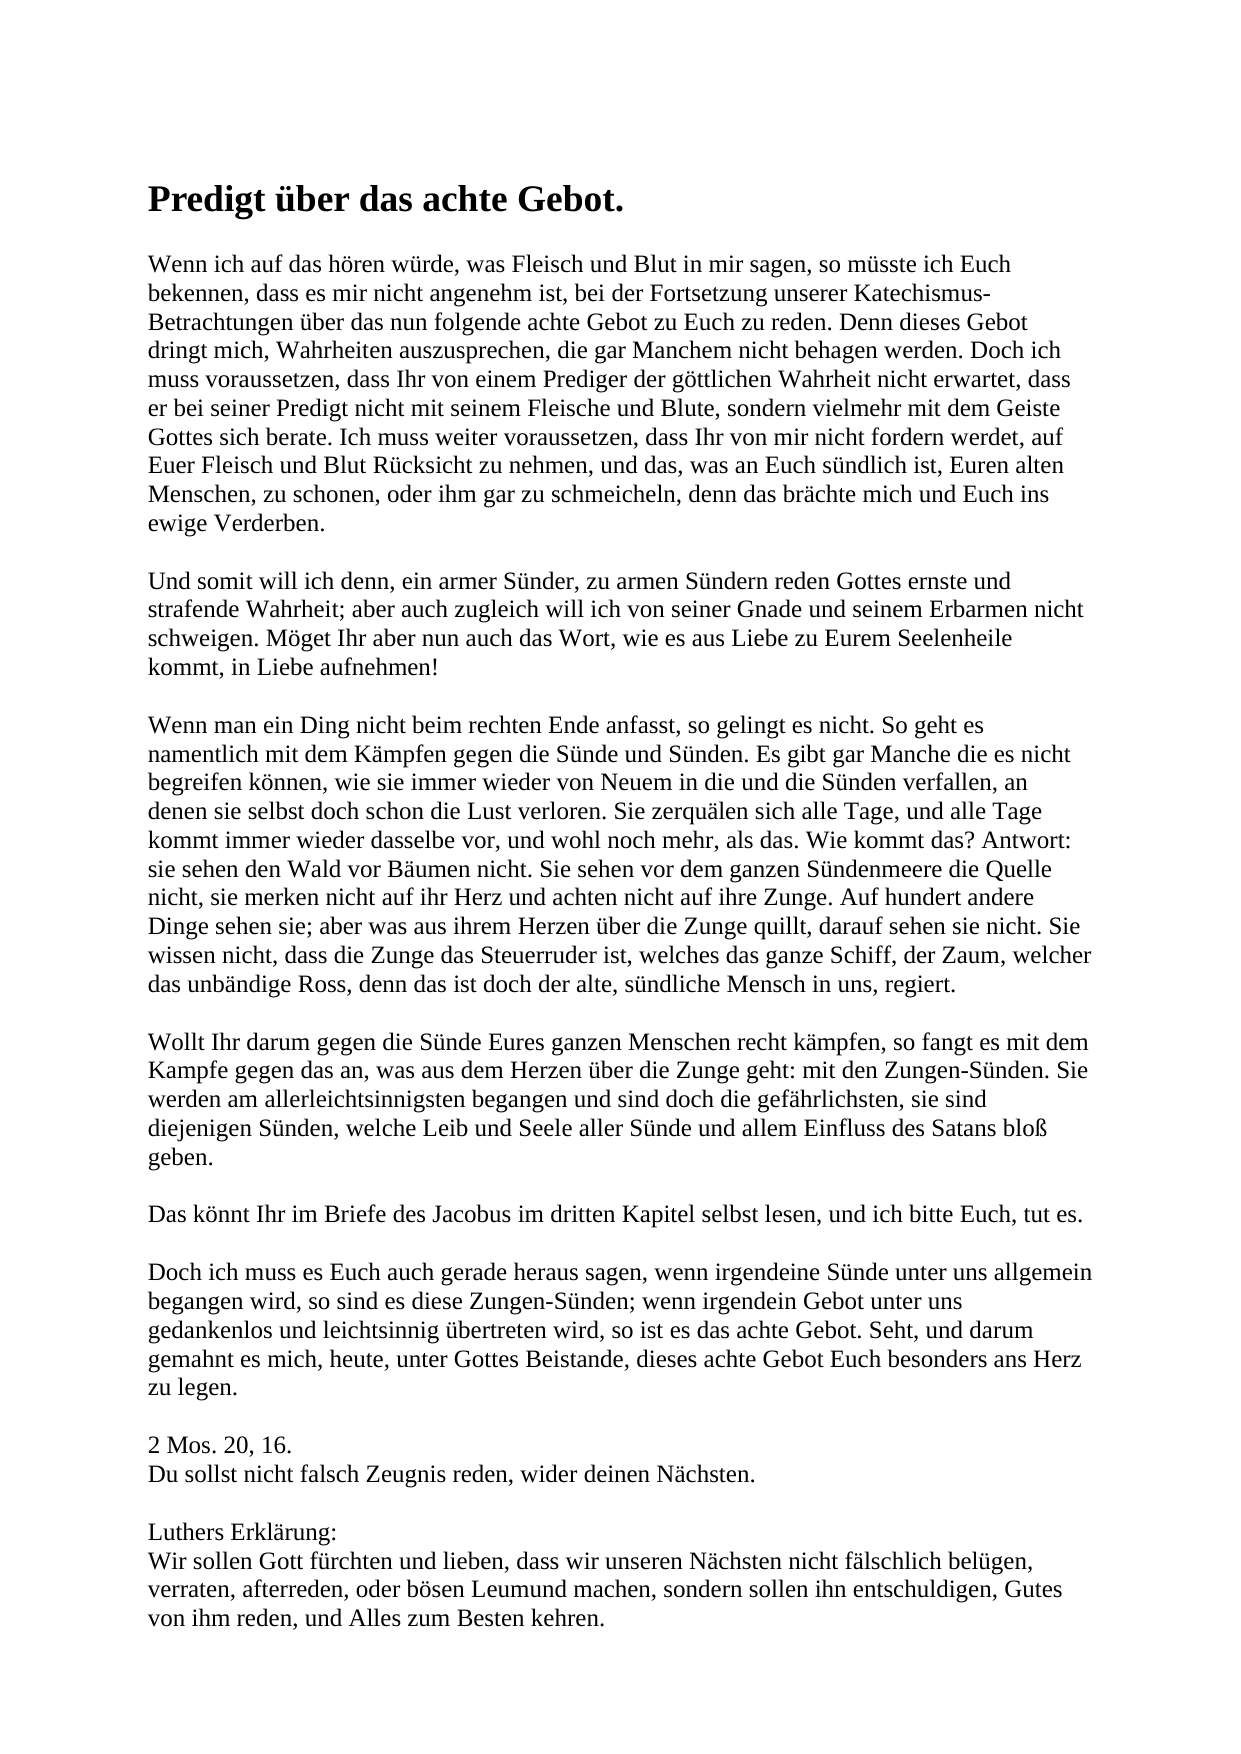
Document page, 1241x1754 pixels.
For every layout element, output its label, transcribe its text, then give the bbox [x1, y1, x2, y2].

text Wenn man ein Ding nicht beim rechten Ende anfasst, so gelingt es nicht. So geht es namentlich mit dem Kämpfen gegen die Sünde und Sünden. Es gibt gar Manche die es nicht begreifen können, wie sie immer wieder von Neuem in die und die Sünden verfallen, an denen sie selbst doch schon die Lust verloren. Sie zerquälen sich alle Tage, und alle Tage kommt immer wieder dasselbe vor, und wohl noch mehr, als das. Wie kommt das? Antwort: sie sehen den Wald vor Bäumen nicht. Sie sehen vor dem ganzen Sündenmeere die Quelle nicht, sie merken nicht auf ihr Herz und achten nicht auf ihre Zunge. Auf hundert andere Dinge sehen sie; aber was aus ihrem Herzen über die Zunge quillt, darauf sehen sie nicht. Sie wissen nicht, dass die Zunge das Steuerruder ist, welches das ganze Schiff, der Zaum, welcher das unbändige Ross, denn das ist doch der alte, sündliche Mensch in uns, regiert. [148, 710, 1093, 997]
text Das könnt Ihr im Briefe des Jacobus im dritten Kapitel selbst lesen, und ich bitte Euch, tut es. [148, 1199, 1093, 1228]
text Und somit will ich denn, ein armer Sünder, zu armen Sündern reden Gottes ernste und strafende Wahrheit; aber auch zugleich will ich von seiner Gnade und seinem Erbarmen nicht schweigen. Möget Ihr aber nun auch das Wort, wie es aus Liebe zu Eurem Seelenheile kommt, in Liebe aufnehmen! [148, 566, 1093, 681]
text 2 Mos. 20, 16. Du sollst nicht falsch Zeugnis reden, wider deinen Nächsten. [148, 1430, 1093, 1488]
subtitle Predigt über das achte Gebot. [148, 177, 1093, 220]
text Wollt Ihr darum gegen die Sünde Eures ganzen Menschen recht kämpfen, so fangt es mit dem Kampfe gegen das an, was aus dem Herzen über die Zunge geht: mit den Zungen-Sünden. Sie werden am allerleichtsinnigsten begangen und sind doch die gefährlichsten, sie sind diejenigen Sünden, welche Leib und Seele aller Sünde und allem Einfluss des Satans bloß geben. [148, 1027, 1093, 1170]
text Doch ich muss es Euch auch gerade heraus sagen, wenn irgendeine Sünde unter uns allgemein begangen wird, so sind es diese Zungen-Sünden; wenn irgendein Gebot unter uns gedankenlos und leichtsinnig übertreten wird, so ist es das achte Gebot. Seht, und darum gemahnt es mich, heute, unter Gottes Beistande, dieses achte Gebot Euch besonders ans Herz zu legen. [148, 1257, 1093, 1401]
text Luthers Erklärung: Wir sollen Gott fürchten und lieben, dass wir unseren Nächsten nicht fälschlich belügen, verraten, afterreden, oder bösen Leumund machen, sondern sollen ihn entschuldigen, Gutes von ihm reden, und Alles zum Besten kehren. [148, 1517, 1093, 1632]
text Wenn ich auf das hören würde, was Fleisch und Blut in mir sagen, so müsste ich Euch bekennen, dass es mir nicht angenehm ist, bei der Fortsetzung unserer Katechismus-Betrachtungen über das nun folgende achte Gebot zu Euch zu reden. Denn dieses Gebot dringt mich, Wahrheiten auszusprechen, die gar Manchem nicht behagen werden. Doch ich muss voraussetzen, dass Ihr von einem Prediger der göttlichen Wahrheit nicht erwartet, dass er bei seiner Predigt nicht mit seinem Fleische und Blute, sondern vielmehr mit dem Geiste Gottes sich berate. Ich muss weiter voraussetzen, dass Ihr von mir nicht fordern werdet, auf Euer Fleisch und Blut Rücksicht zu nehmen, und das, was an Euch sündlich ist, Euren alten Menschen, zu schonen, oder ihm gar zu schmeicheln, denn das brächte mich und Euch ins ewige Verderben. [148, 249, 1093, 537]
